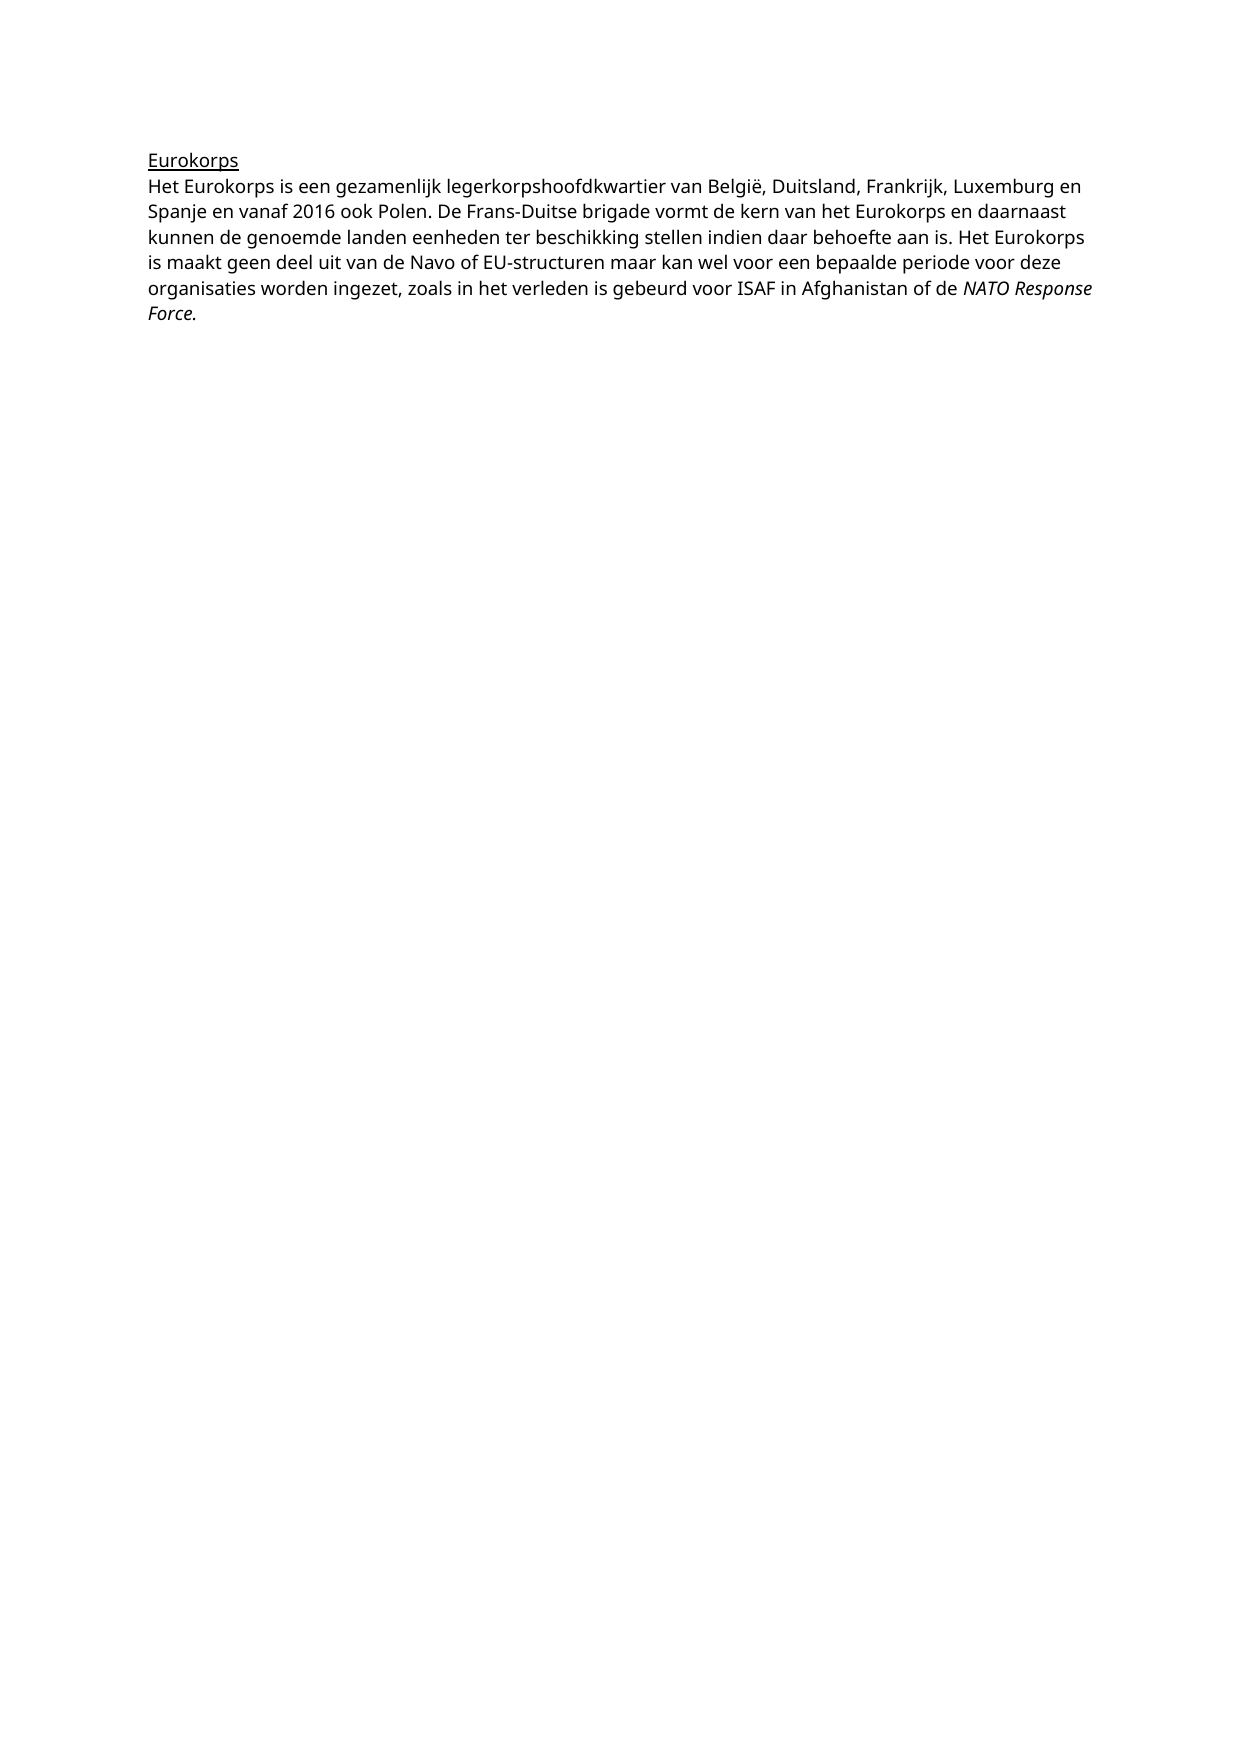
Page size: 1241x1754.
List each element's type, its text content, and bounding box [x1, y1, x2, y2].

text Het Eurokorps is een gezamenlijk legerkorpshoofdkwartier van België, Duitsland, Frankrijk, Luxemburg en Spanje en vanaf 2016 ook Polen. De Frans-Duitse brigade vormt de kern van het Eurokorps en daarnaast kunnen de genoemde landen eenheden ter beschikking stellen indien daar behoefte aan is. Het Eurokorps is maakt geen deel uit van de Navo of EU-structuren maar kan wel voor een bepaalde periode voor deze organisaties worden ingezet, zoals in het verleden is gebeurd voor ISAF in Afghanistan of de NATO Response Force. [148, 173, 1093, 326]
text Eurokorps [148, 148, 1093, 173]
